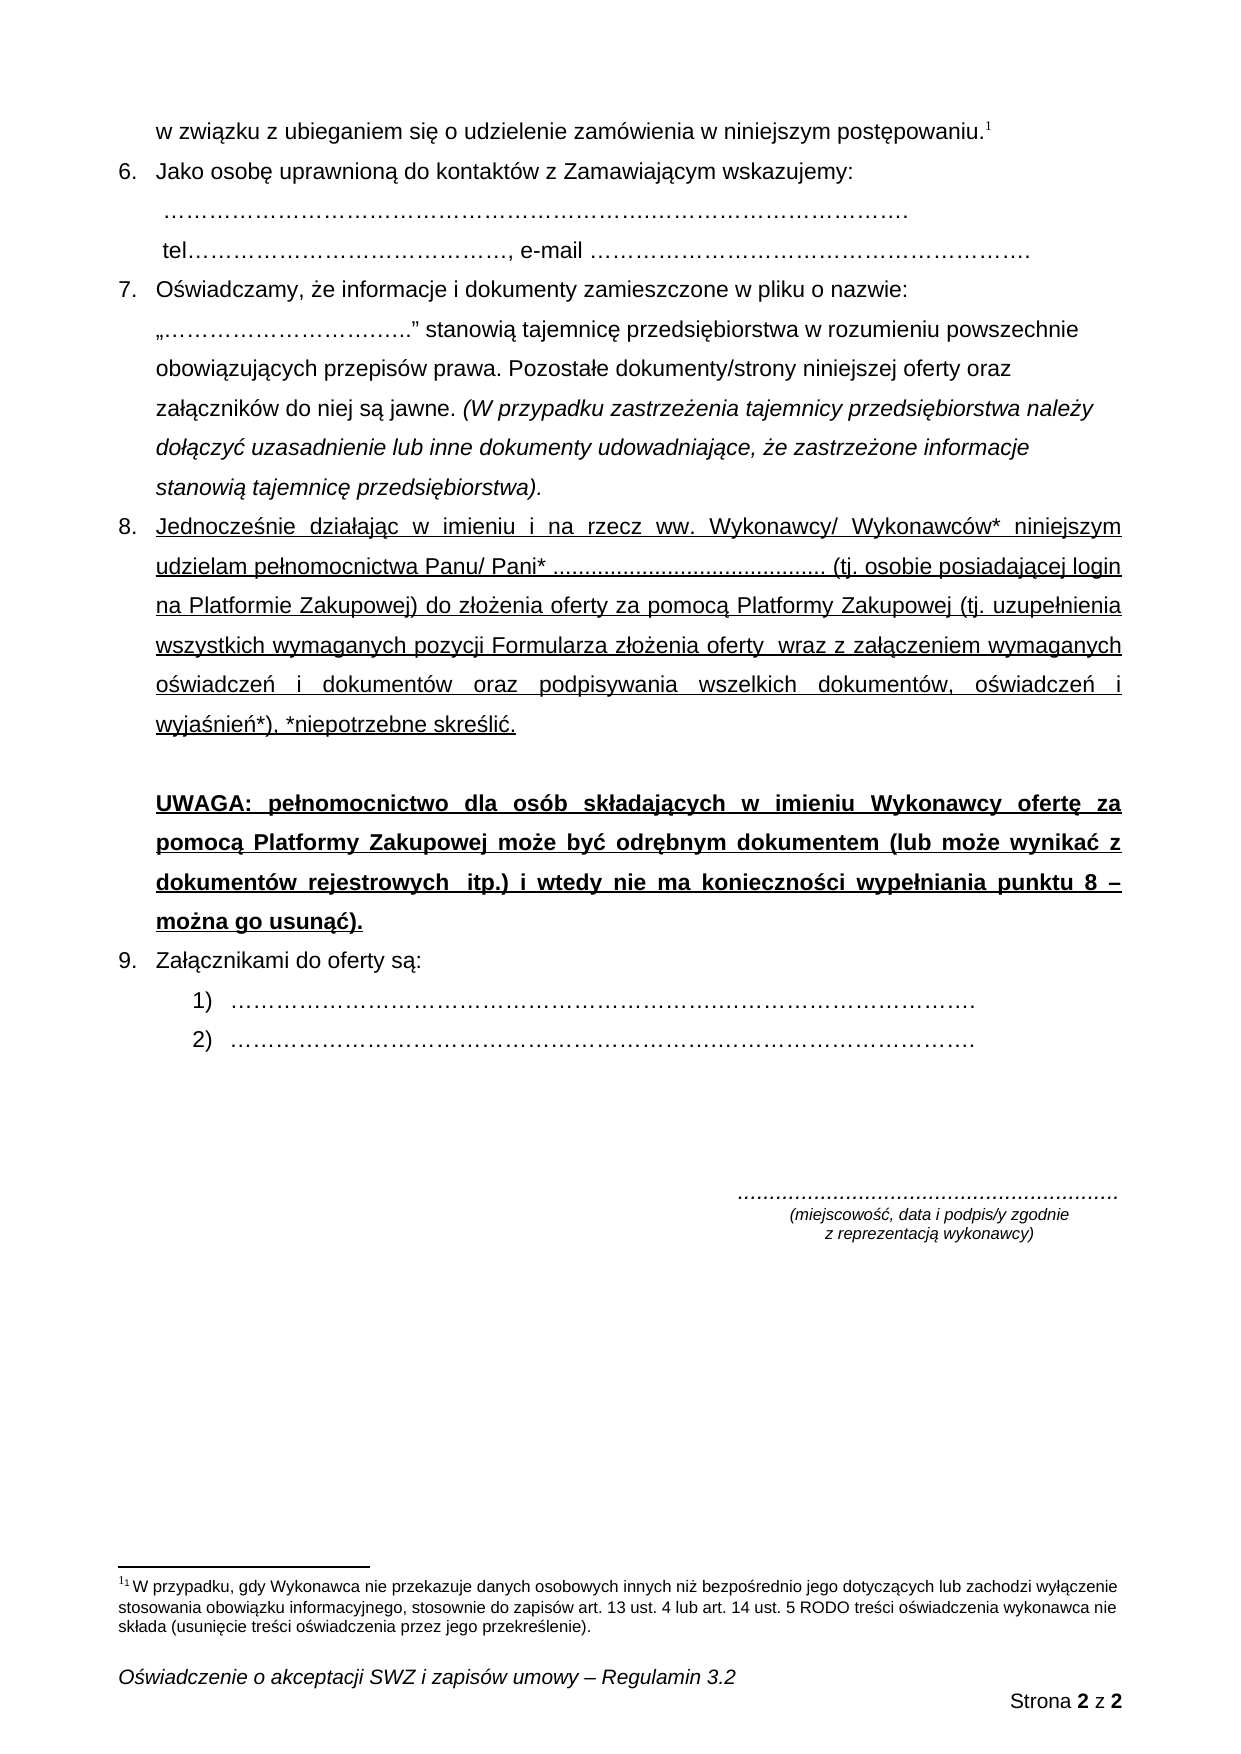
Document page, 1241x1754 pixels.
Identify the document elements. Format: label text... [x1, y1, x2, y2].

text z reprezentacją wykonawcy) [679, 1224, 1122, 1243]
list Załącznikami do oferty są: [118, 947, 1122, 974]
list Oświadczamy, że informacje i dokumenty zamieszczone w pliku o nazwie: „……………………….…..” stanowią tajemnicę przedsiębiorstwa w rozumieniu powszechnie obowiązujących przepisów prawa. Pozostałe dokumenty/strony niniejszej oferty oraz załączników do niej są jawne. (W przypadku zastrzeżenia tajemnicy przedsiębiorstwa należy dołączyć uzasadnienie lub inne dokumenty udowadniające, że zastrzeżone informacje stanowią tajemnicę przedsiębiorstwa). [118, 276, 1122, 500]
text ............................................................ [118, 1178, 1122, 1205]
list Jako osobę uprawnioną do kontaktów z Zamawiającym wskazujemy: [118, 158, 1122, 184]
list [118, 118, 1122, 144]
list ……………………………………………………….……………………………. [192, 987, 1122, 1013]
text (miejscowość, data i podpis/y zgodnie [679, 1205, 1122, 1224]
text ……………………………………………………….……………………………. [162, 197, 1122, 224]
list UWAGA: pełnomocnictwo dla osób składających w imieniu Wykonawcy ofertę za pomocą Platformy Zakupowej może być odrębnym dokumentem (lub może wynikać z dokumentów rejestrowych itp.) i wtedy nie ma konieczności wypełniania punktu 8 – można go usunąć). [156, 853, 1122, 891]
list Jednocześnie działając w imieniu i na rzecz ww. Wykonawcy/ Wykonawców* niniejszym udzielam pełnomocnictwa Panu/ Pani* ........................................... (tj. osobie posiadającej login na Platformie Zakupowej) do złożenia oferty za pomocą Platformy Zakupowej (tj. uzupełnienia wszystkich wymaganych pozycji Formularza złożenia oferty wraz z załączeniem wymaganych oświadczeń i dokumentów oraz podpisywania wszelkich dokumentów, oświadczeń i wyjaśnień*), *niepotrzebne skreślić. [118, 513, 1122, 737]
text tel……………………………………, e-mail …………………………………………………. [162, 237, 1122, 263]
list UWAGA: pełnomocnictwo dla osób składających w imieniu Wykonawcy ofertę za pomocą Platformy Zakupowej może być odrębnym dokumentem (lub może wynikać z dokumentów rejestrowych itp.) i wtedy nie ma konieczności wypełniania punktu 8 – można go usunąć). [156, 893, 1122, 934]
list ……………………………………………………….……………………………. [192, 1026, 1122, 1053]
list UWAGA: pełnomocnictwo dla osób składających w imieniu Wykonawcy ofertę za pomocą Platformy Zakupowej może być odrębnym dokumentem (lub może wynikać z dokumentów rejestrowych itp.) i wtedy nie ma konieczności wypełniania punktu 8 – można go usunąć). [156, 814, 1122, 852]
list UWAGA: pełnomocnictwo dla osób składających w imieniu Wykonawcy ofertę za pomocą Platformy Zakupowej może być odrębnym dokumentem (lub może wynikać z dokumentów rejestrowych itp.) i wtedy nie ma konieczności wypełniania punktu 8 – można go usunąć). [156, 789, 1122, 812]
